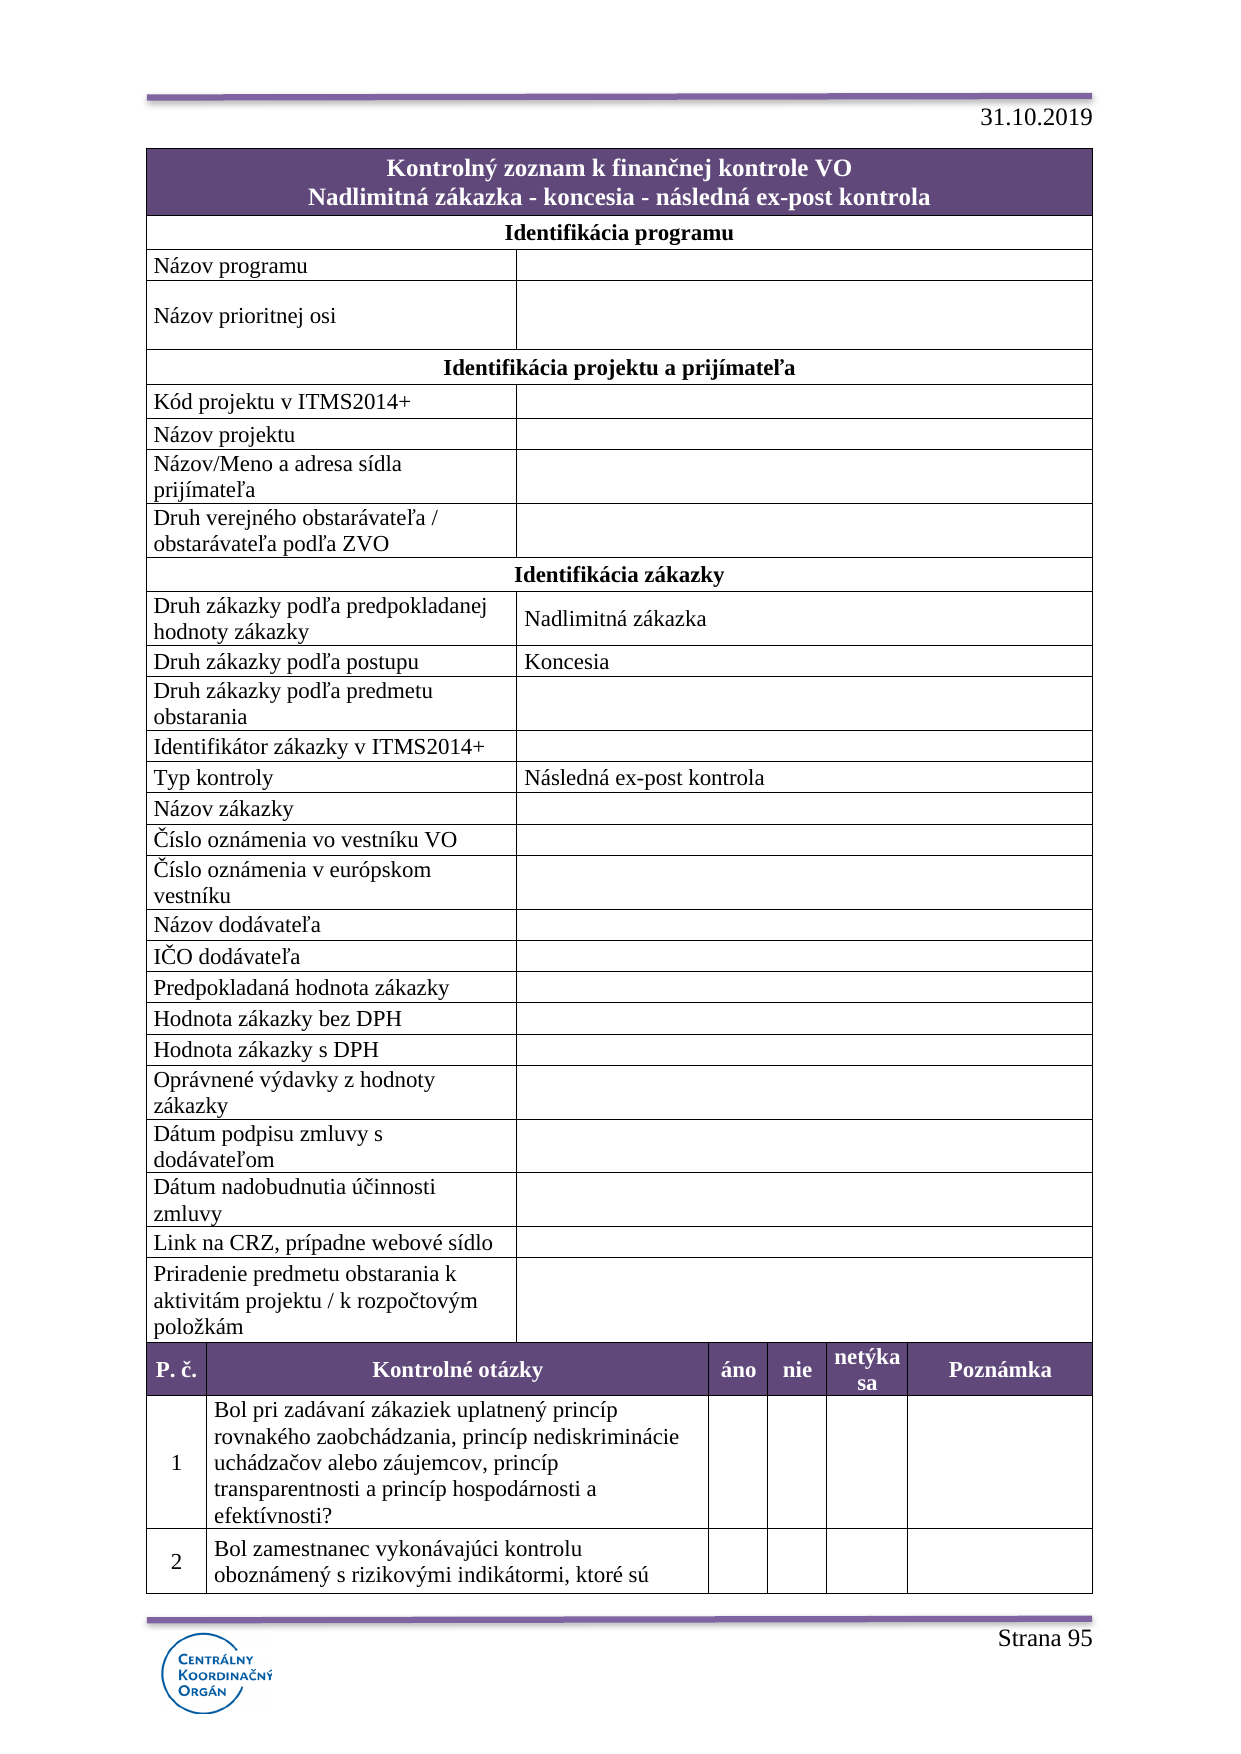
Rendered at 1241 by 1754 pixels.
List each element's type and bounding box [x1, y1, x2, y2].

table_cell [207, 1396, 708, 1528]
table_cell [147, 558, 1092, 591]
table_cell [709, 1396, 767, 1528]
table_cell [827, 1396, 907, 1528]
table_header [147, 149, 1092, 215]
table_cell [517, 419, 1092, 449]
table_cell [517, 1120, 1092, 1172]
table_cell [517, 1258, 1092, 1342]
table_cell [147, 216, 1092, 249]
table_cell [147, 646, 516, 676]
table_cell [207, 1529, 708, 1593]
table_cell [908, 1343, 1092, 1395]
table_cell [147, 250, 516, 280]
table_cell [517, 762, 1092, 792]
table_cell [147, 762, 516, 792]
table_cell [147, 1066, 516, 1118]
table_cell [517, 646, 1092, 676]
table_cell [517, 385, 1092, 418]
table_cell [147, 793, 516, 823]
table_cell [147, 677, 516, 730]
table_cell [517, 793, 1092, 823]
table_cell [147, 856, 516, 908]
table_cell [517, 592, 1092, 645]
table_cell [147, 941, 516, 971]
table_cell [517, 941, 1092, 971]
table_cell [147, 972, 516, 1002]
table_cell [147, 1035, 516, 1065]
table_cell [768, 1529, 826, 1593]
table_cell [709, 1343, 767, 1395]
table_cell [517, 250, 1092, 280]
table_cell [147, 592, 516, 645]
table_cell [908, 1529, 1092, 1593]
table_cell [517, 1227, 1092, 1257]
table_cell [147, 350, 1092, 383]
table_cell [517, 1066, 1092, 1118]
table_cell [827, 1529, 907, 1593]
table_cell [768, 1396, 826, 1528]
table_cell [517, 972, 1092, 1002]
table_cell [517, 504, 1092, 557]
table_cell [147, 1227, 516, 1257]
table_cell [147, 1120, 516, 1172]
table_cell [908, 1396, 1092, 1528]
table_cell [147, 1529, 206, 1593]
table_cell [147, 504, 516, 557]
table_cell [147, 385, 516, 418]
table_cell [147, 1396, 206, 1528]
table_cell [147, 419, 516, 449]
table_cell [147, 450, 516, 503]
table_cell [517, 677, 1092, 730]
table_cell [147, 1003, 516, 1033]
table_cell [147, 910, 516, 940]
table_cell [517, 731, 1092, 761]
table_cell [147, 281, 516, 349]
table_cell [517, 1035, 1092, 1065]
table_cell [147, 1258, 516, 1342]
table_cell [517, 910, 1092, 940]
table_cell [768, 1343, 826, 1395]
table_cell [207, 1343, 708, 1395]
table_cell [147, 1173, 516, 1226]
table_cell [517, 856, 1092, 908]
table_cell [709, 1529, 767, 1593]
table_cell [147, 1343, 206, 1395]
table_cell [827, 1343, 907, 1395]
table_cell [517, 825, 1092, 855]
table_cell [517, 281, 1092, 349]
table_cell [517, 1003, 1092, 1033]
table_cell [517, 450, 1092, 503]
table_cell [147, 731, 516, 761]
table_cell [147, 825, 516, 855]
picture [159, 1631, 272, 1713]
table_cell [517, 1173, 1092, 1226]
